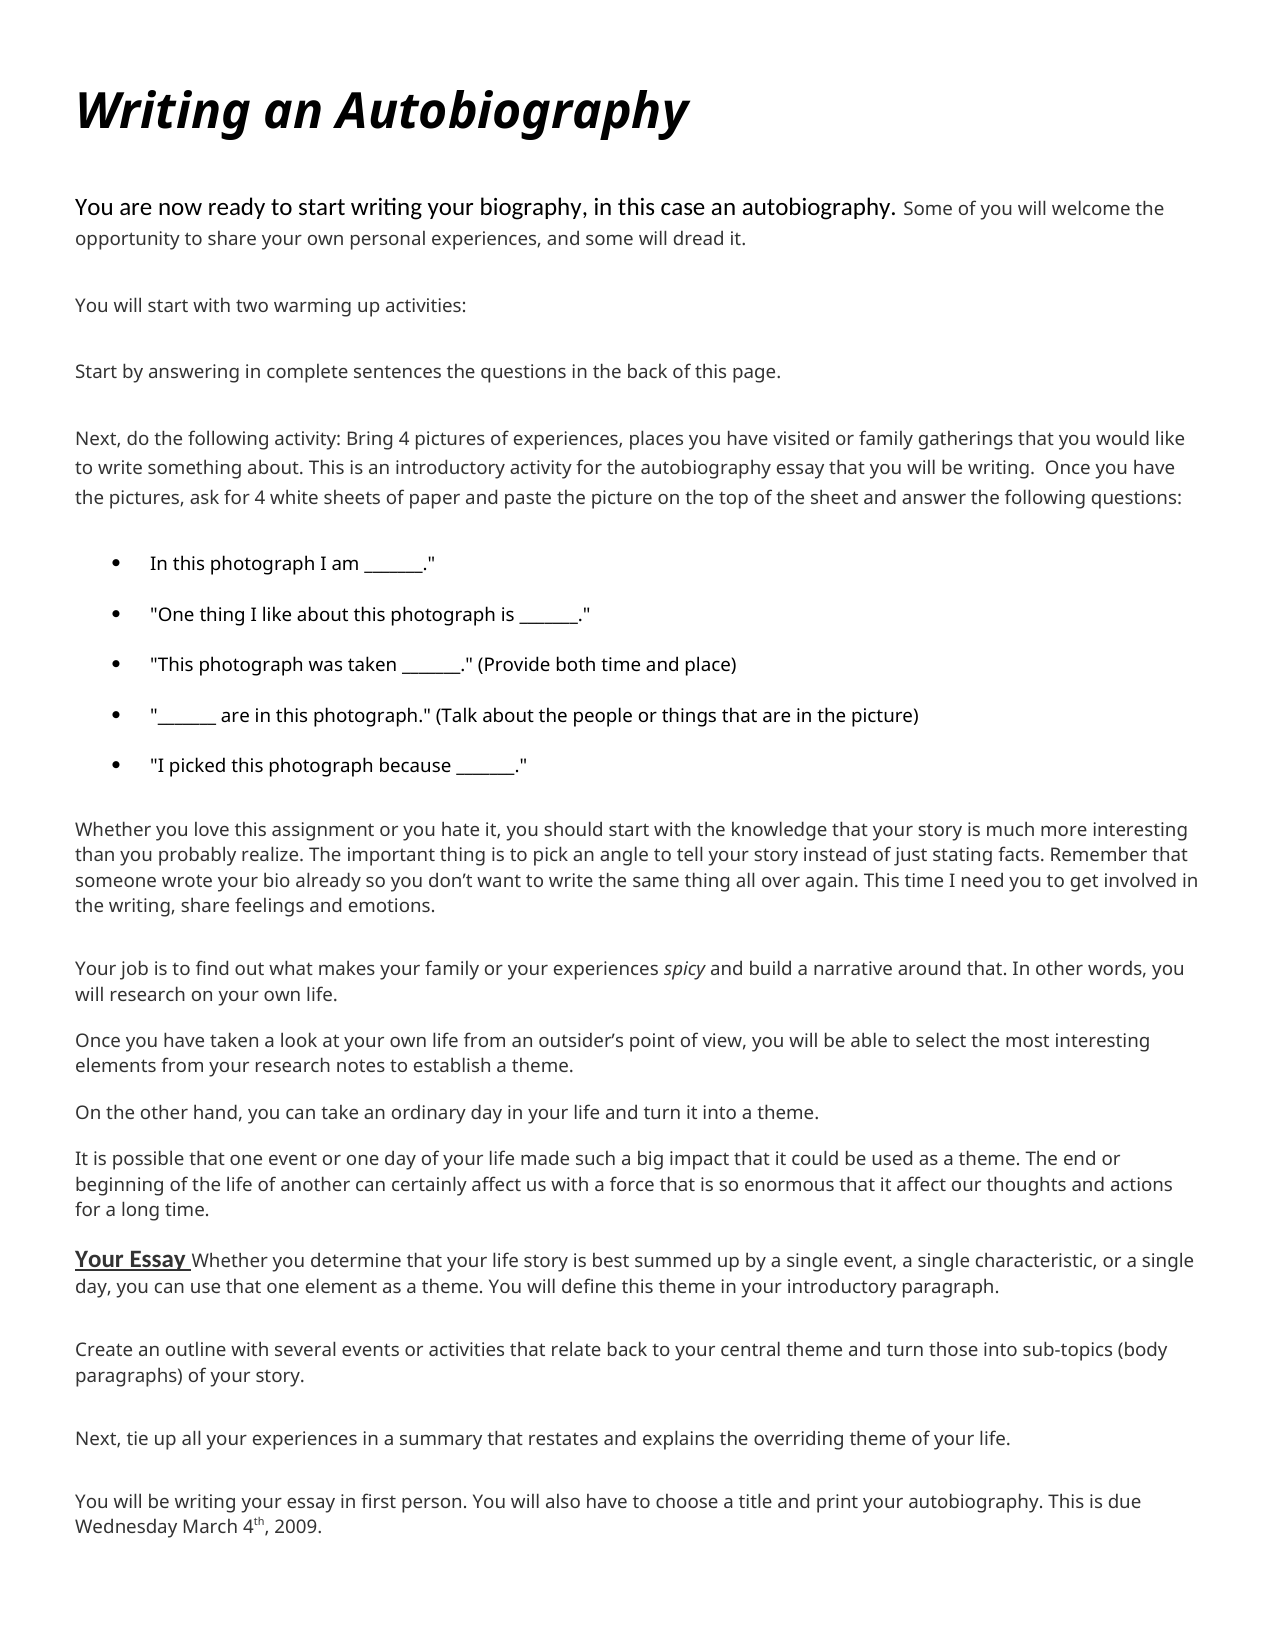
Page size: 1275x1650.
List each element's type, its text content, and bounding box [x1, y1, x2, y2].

text You will be writing your essay in first person. You will also have to choose a title and print your autobiography. This is due Wednesday March 4th, 2009. [75, 1488, 1200, 1539]
text Once you have taken a look at your own life from an outsider’s point of view, you will be able to select the most interesting elements from your research notes to establish a theme. [75, 1027, 1200, 1078]
text Start by answering in complete sentences the questions in the back of this page. [75, 359, 1200, 384]
text Whether you love this assignment or you hate it, you should start with the knowledge that your story is much more interesting than you probably realize. The important thing is to pick an angle to tell your story instead of just stating facts. Remember that someone wrote your bio already so you don’t want to write the same thing all over again. This time I need you to get involved in the writing, share feelings and emotions. [75, 816, 1200, 918]
text On the other hand, you can take an ordinary day in your life and turn it into a theme. [75, 1099, 1200, 1125]
list "One thing I like about this photograph is _______." [112, 601, 1200, 627]
list In this photograph I am _______." [112, 551, 1200, 576]
text You are now ready to start writing your biography, in this case an autobiography. Some of you will welcome the opportunity to share your own personal experiences, and some will dread it. [75, 191, 1200, 251]
list "I picked this photograph because _______." [112, 753, 1200, 778]
text Your job is to find out what makes your family or your experiences spicy and build a narrative around that. In other words, you will research on your own life. [75, 955, 1200, 1006]
text It is possible that one event or one day of your life made such a big impact that it could be used as a theme. The end or beginning of the life of another can certainly affect us with a force that is so enormous that it affect our thoughts and actions for a long time. [75, 1146, 1200, 1222]
text Create an outline with several events or activities that relate back to your central theme and turn those into sub-topics (body paragraphs) of your story. [75, 1336, 1200, 1387]
text Writing an Autobiography [75, 75, 1200, 143]
list "This photograph was taken _______." (Provide both time and place) [112, 652, 1200, 677]
text You will start with two warming up activities: [75, 292, 1200, 317]
text Your Essay Whether you determine that your life story is best summed up by a single event, a single characteristic, or a single day, you can use that one element as a theme. You will define this theme in your introductory paragraph. [75, 1243, 1200, 1299]
text Next, tie up all your experiences in a summary that restates and explains the overriding theme of your life. [75, 1425, 1200, 1451]
text Next, do the following activity: Bring 4 pictures of experiences, places you have visited or family gatherings that you would like to write something about. This is an introductory activity for the autobiography essay that you will be writing. Once you have the pictures, ask for 4 white sheets of paper and paste the picture on the top of the sheet and answer the following questions: [75, 425, 1200, 509]
list "_______ are in this photograph." (Talk about the people or things that are in the picture) [112, 702, 1200, 728]
